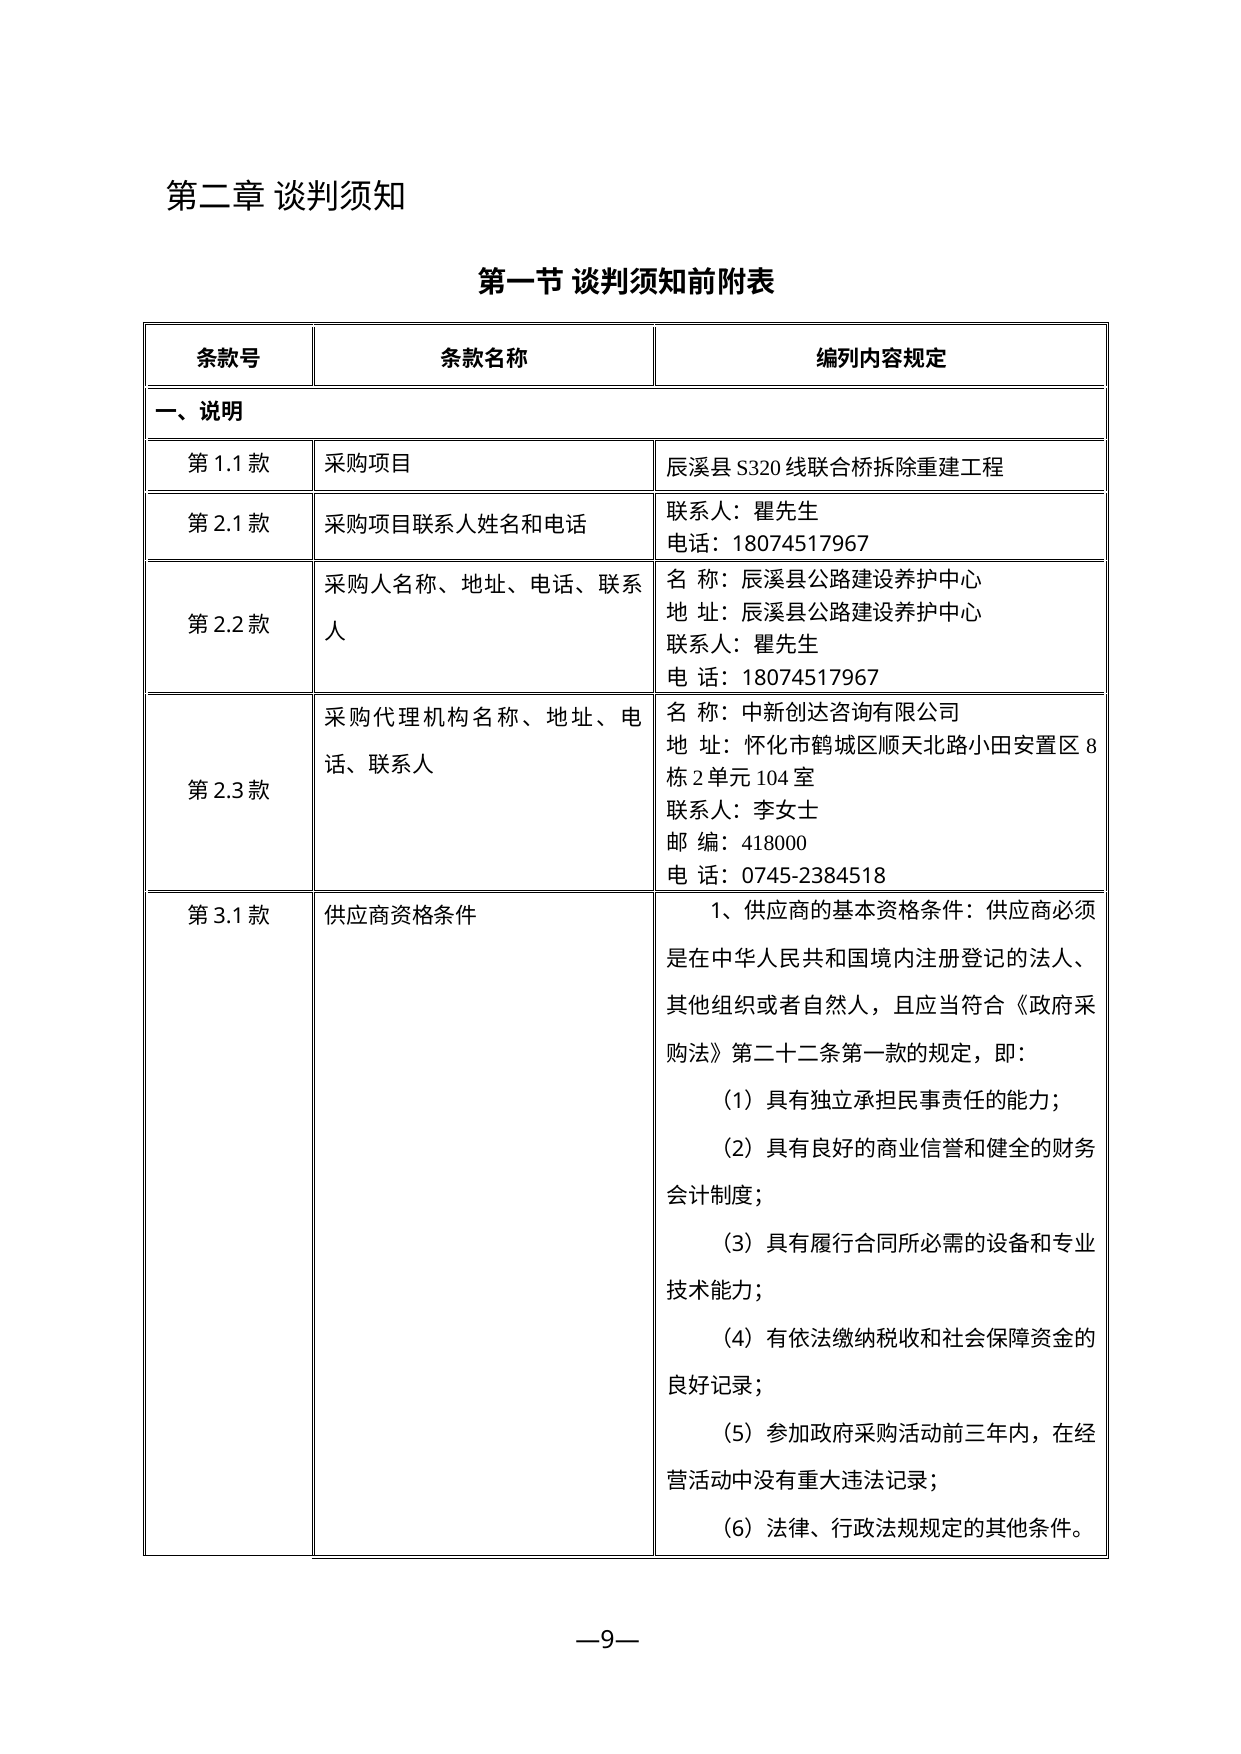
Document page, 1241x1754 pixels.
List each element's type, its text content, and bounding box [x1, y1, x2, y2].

table_cell 名 称：中新创达咨询有限公司 地 址：怀化市鹤城区顺天北路小田安置区8栋2单元104室 联系人：李女士 邮 编：418000 电 话：0745-2384518 [656, 692, 1106, 890]
table_cell 一、说明 [144, 385, 1108, 438]
table_cell 采购人名称、地址、电话、联系人 [315, 562, 653, 692]
subtitle 注：此确认通知在提交首次响应文件的截止时间前单独递交。第二章 谈判须知 [165, 170, 1087, 218]
table_cell 第1.1款 [144, 438, 313, 490]
table_cell 名 称：辰溪县公路建设养护中心 地 址：辰溪县公路建设养护中心 联系人：瞿先生 电 话：18074517967 [656, 559, 1106, 692]
table_header 条款名称 [313, 323, 655, 385]
table_cell 供应商资格条件 [315, 893, 653, 1555]
table_cell 采购项目 [315, 441, 653, 490]
table_header 编列内容规定 [655, 325, 1106, 385]
table_cell 第3.1款 [146, 890, 312, 1555]
table_cell 第2.2款 [146, 559, 312, 692]
table_cell 联系人：瞿先生 电话：18074517967 [655, 490, 1108, 558]
table_cell 第2.1款 [144, 490, 313, 558]
table_cell 采购代理机构名称、地址、电话、联系人 [315, 695, 653, 890]
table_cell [656, 890, 1106, 1555]
table_cell 第2.3款 [146, 692, 312, 890]
table_header 条款号 [146, 325, 313, 385]
subtitle 第一节 谈判须知前附表 [165, 258, 1087, 301]
table_cell 辰溪县S320线联合桥拆除重建工程 [655, 438, 1108, 490]
table_cell 采购项目联系人姓名和电话 [315, 494, 653, 558]
